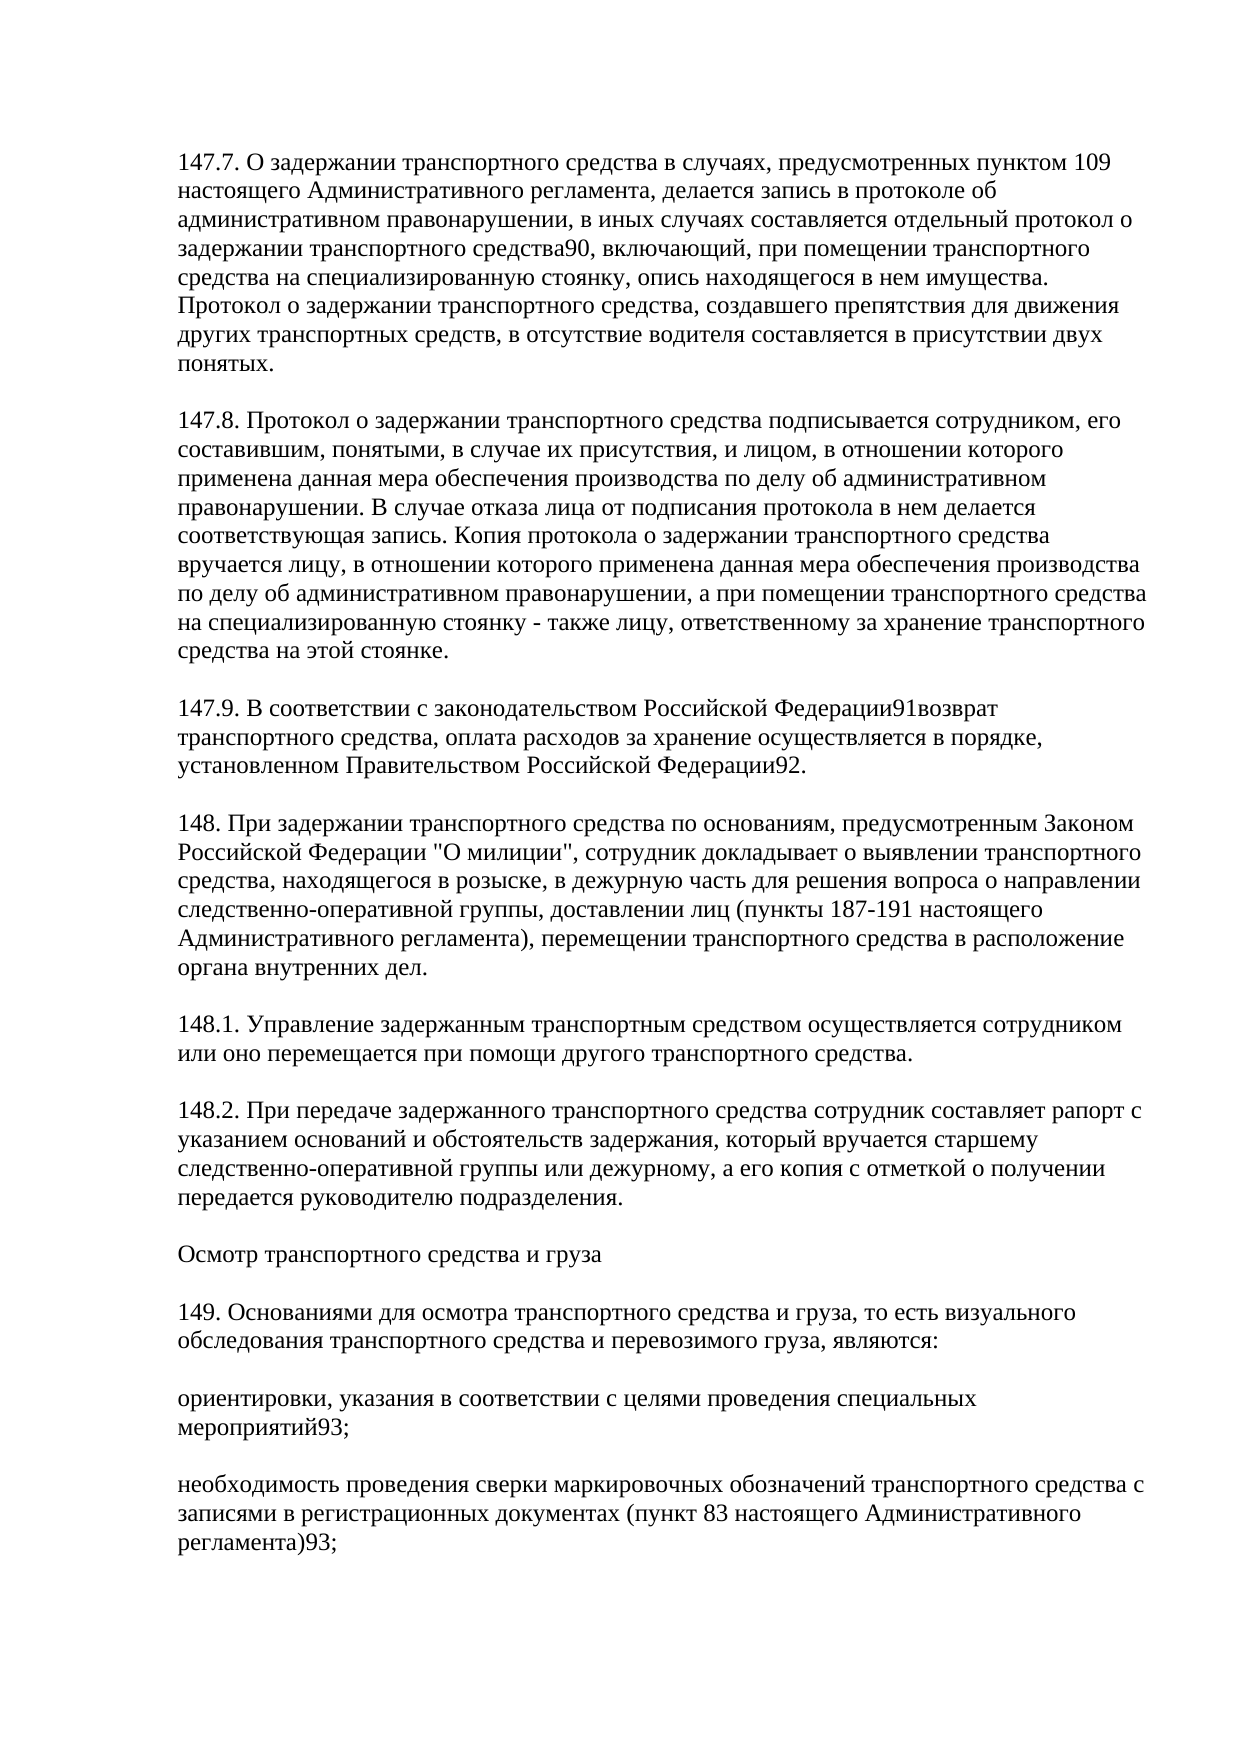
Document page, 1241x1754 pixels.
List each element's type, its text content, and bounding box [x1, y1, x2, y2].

text 147.9. В соответствии с законодательством Российской Федерации91возврат транспортного средства, оплата расходов за хранение осуществляется в порядке, установленном Правительством Российской Федерации92. [177, 693, 1152, 779]
text ориентировки, указания в соответствии с целями проведения специальных мероприятий93; [177, 1383, 1152, 1441]
text Осмотр транспортного средства и груза [177, 1239, 1152, 1268]
text 147.8. Протокол о задержании транспортного средства подписывается сотрудником, его составившим, понятыми, в случае их присутствия, и лицом, в отношении которого применена данная мера обеспечения производства по делу об административном правонарушении. В случае отказа лица от подписания протокола в нем делается соответствующая запись. Копия протокола о задержании транспортного средства вручается лицу, в отношении которого применена данная мера обеспечения производства по делу об административном правонарушении, а при помещении транспортного средства на специализированную стоянку - также лицу, ответственному за хранение транспортного средства на этой стоянке. [177, 406, 1152, 664]
text 148. При задержании транспортного средства по основаниям, предусмотренным Законом Российской Федерации "О милиции", сотрудник докладывает о выявлении транспортного средства, находящегося в розыске, в дежурную часть для решения вопроса о направлении следственно-оперативной группы, доставлении лиц (пункты 187-191 настоящего Административного регламента), перемещении транспортного средства в расположение органа внутренних дел. [177, 808, 1152, 981]
text 149. Основаниями для осмотра транспортного средства и груза, то есть визуального обследования транспортного средства и перевозимого груза, являются: [177, 1297, 1152, 1354]
text необходимость проведения сверки маркировочных обозначений транспортного средства с записями в регистрационных документах (пункт 83 настоящего Административного регламента)93; [177, 1469, 1152, 1556]
text 148.2. При передаче задержанного транспортного средства сотрудник составляет рапорт с указанием оснований и обстоятельств задержания, который вручается старшему следственно-оперативной группы или дежурному, а его копия с отметкой о получении передается руководителю подразделения. [177, 1096, 1152, 1211]
text 147.7. О задержании транспортного средства в случаях, предусмотренных пунктом 109 настоящего Административного регламента, делается запись в протоколе об административном правонарушении, в иных случаях составляется отдельный протокол о задержании транспортного средства90, включающий, при помещении транспортного средства на специализированную стоянку, опись находящегося в нем имущества. Протокол о задержании транспортного средства, создавшего препятствия для движения других транспортных средств, в отсутствие водителя составляется в присутствии двух понятых. [177, 147, 1152, 377]
text 148.1. Управление задержанным транспортным средством осуществляется сотрудником или оно перемещается при помощи другого транспортного средства. [177, 1009, 1152, 1067]
